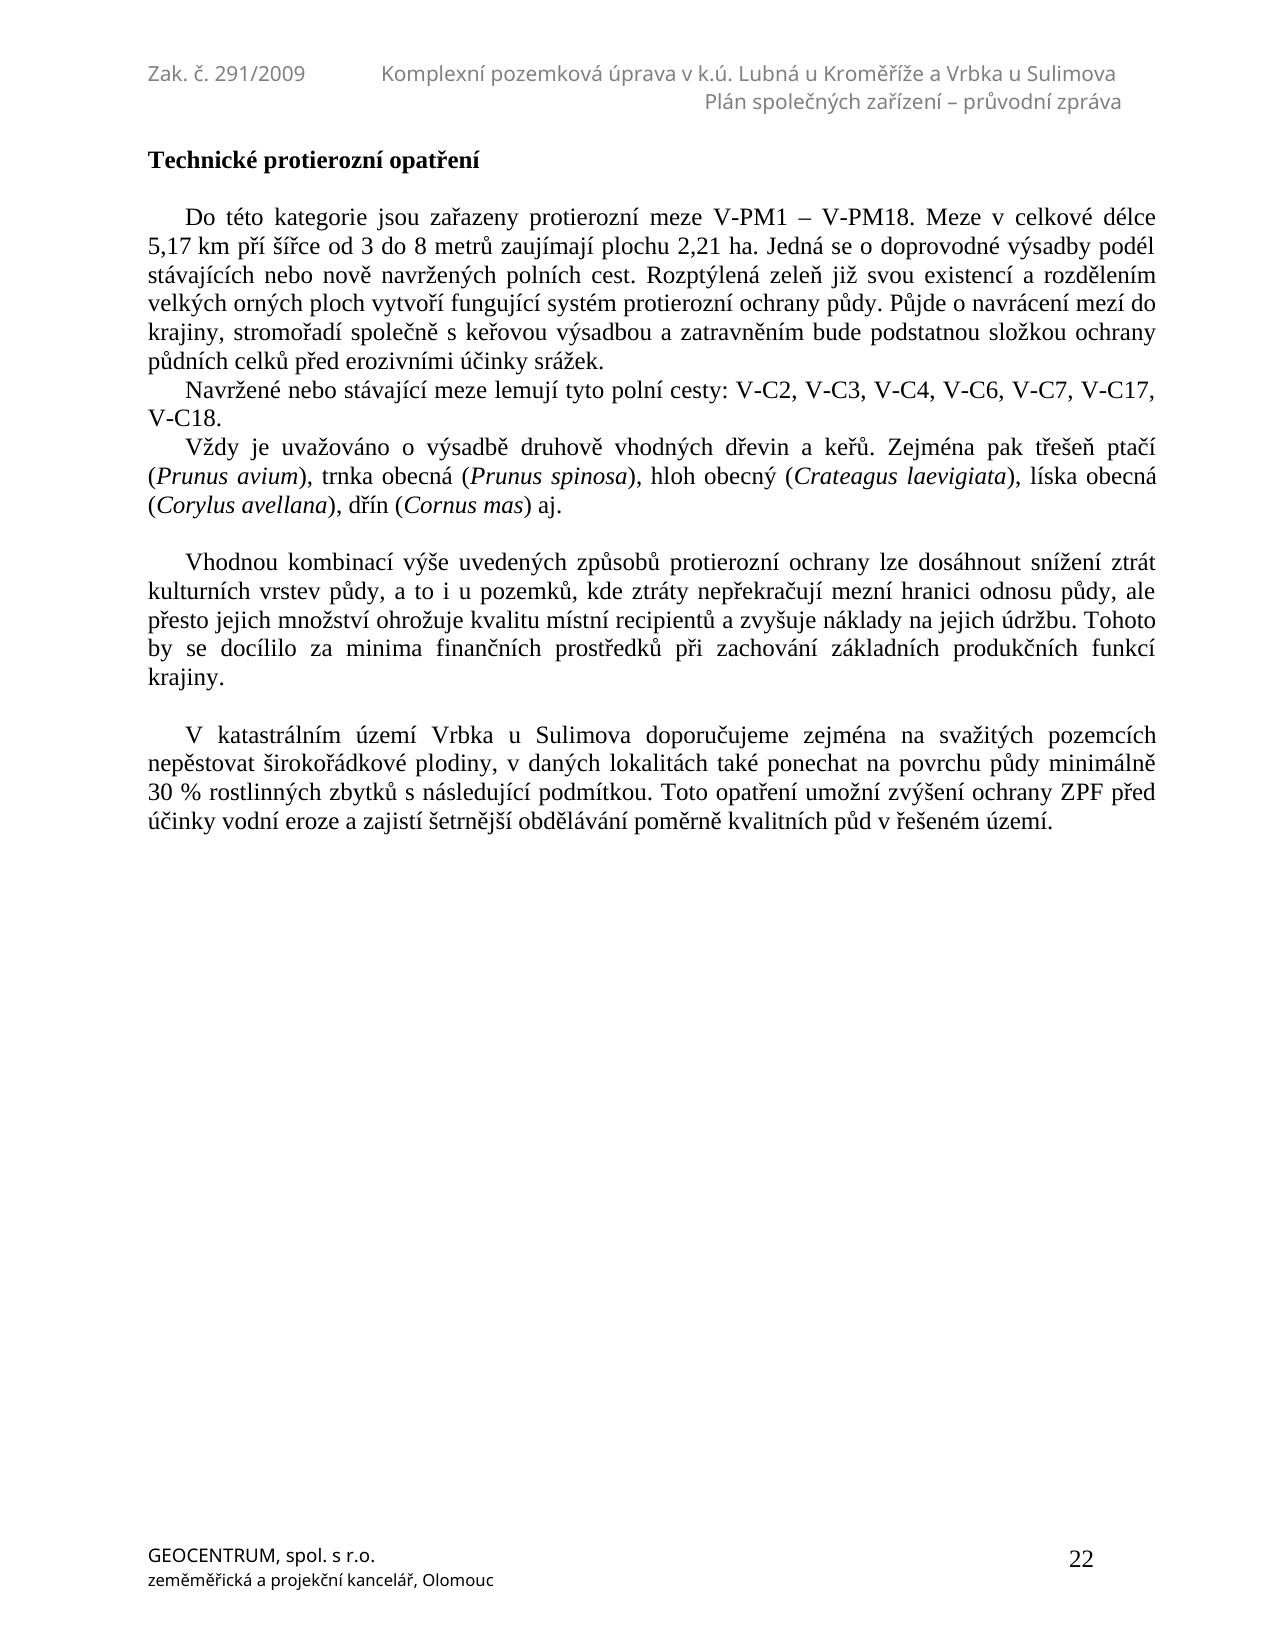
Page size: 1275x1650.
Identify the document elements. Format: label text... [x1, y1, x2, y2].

text Vhodnou kombinací výše uvedených způsobů protierozní ochrany lze dosáhnout snížení ztrát kulturních vrstev půdy, a to i u pozemků, kde ztráty nepřekračují mezní hranici odnosu půdy, ale přesto jejich množství ohrožuje kvalitu místní recipientů a zvyšuje náklady na jejich údržbu. Tohoto by se docílilo za minima finančních prostředků při zachování základních produkčních funkcí krajiny. [148, 547, 1157, 691]
text V katastrálním území Vrbka u Sulimova doporučujeme zejména na svažitých pozemcích nepěstovat širokořádkové plodiny, v daných lokalitách také ponechat na povrchu půdy minimálně 30 % rostlinných zbytků s následující podmítkou. Toto opatření umožní zvýšení ochrany ZPF před účinky vodní eroze a zajistí šetrnější obdělávání poměrně kvalitních půd v řešeném území. [148, 720, 1157, 835]
text Navržené nebo stávající meze lemují tyto polní cesty: V-C2, V-C3, V-C4, V-C6, V-C7, V-C17, V-C18. [148, 375, 1157, 432]
text Technické protierozní opatření [148, 145, 1157, 173]
text Do této kategorie jsou zařazeny protierozní meze V-PM1 – V-PM18. Meze v celkové délce 5,17 km pří šířce od 3 do zaujímají plochu . Jedná se o doprovodné výsadby podél stávajících nebo nově navržených polních cest. Rozptýlená zeleň již svou existencí a rozdělením velkých orných ploch vytvoří fungující systém protierozní ochrany půdy. Půjde o navrácení mezí do krajiny, stromořadí společně s keřovou výsadbou a zatravněním bude podstatnou složkou ochrany půdních celků před erozivními účinky srážek. [148, 202, 1157, 375]
text Vždy je uvažováno o výsadbě druhově vhodných dřevin a keřů. Zejména pak třešeň ptačí (Prunus avium), trnka obecná (Prunus spinosa), hloh obecný (Crateagus laevigiata), líska obecná (Corylus avellana), dřín (Cornus mas) aj. [148, 432, 1157, 518]
